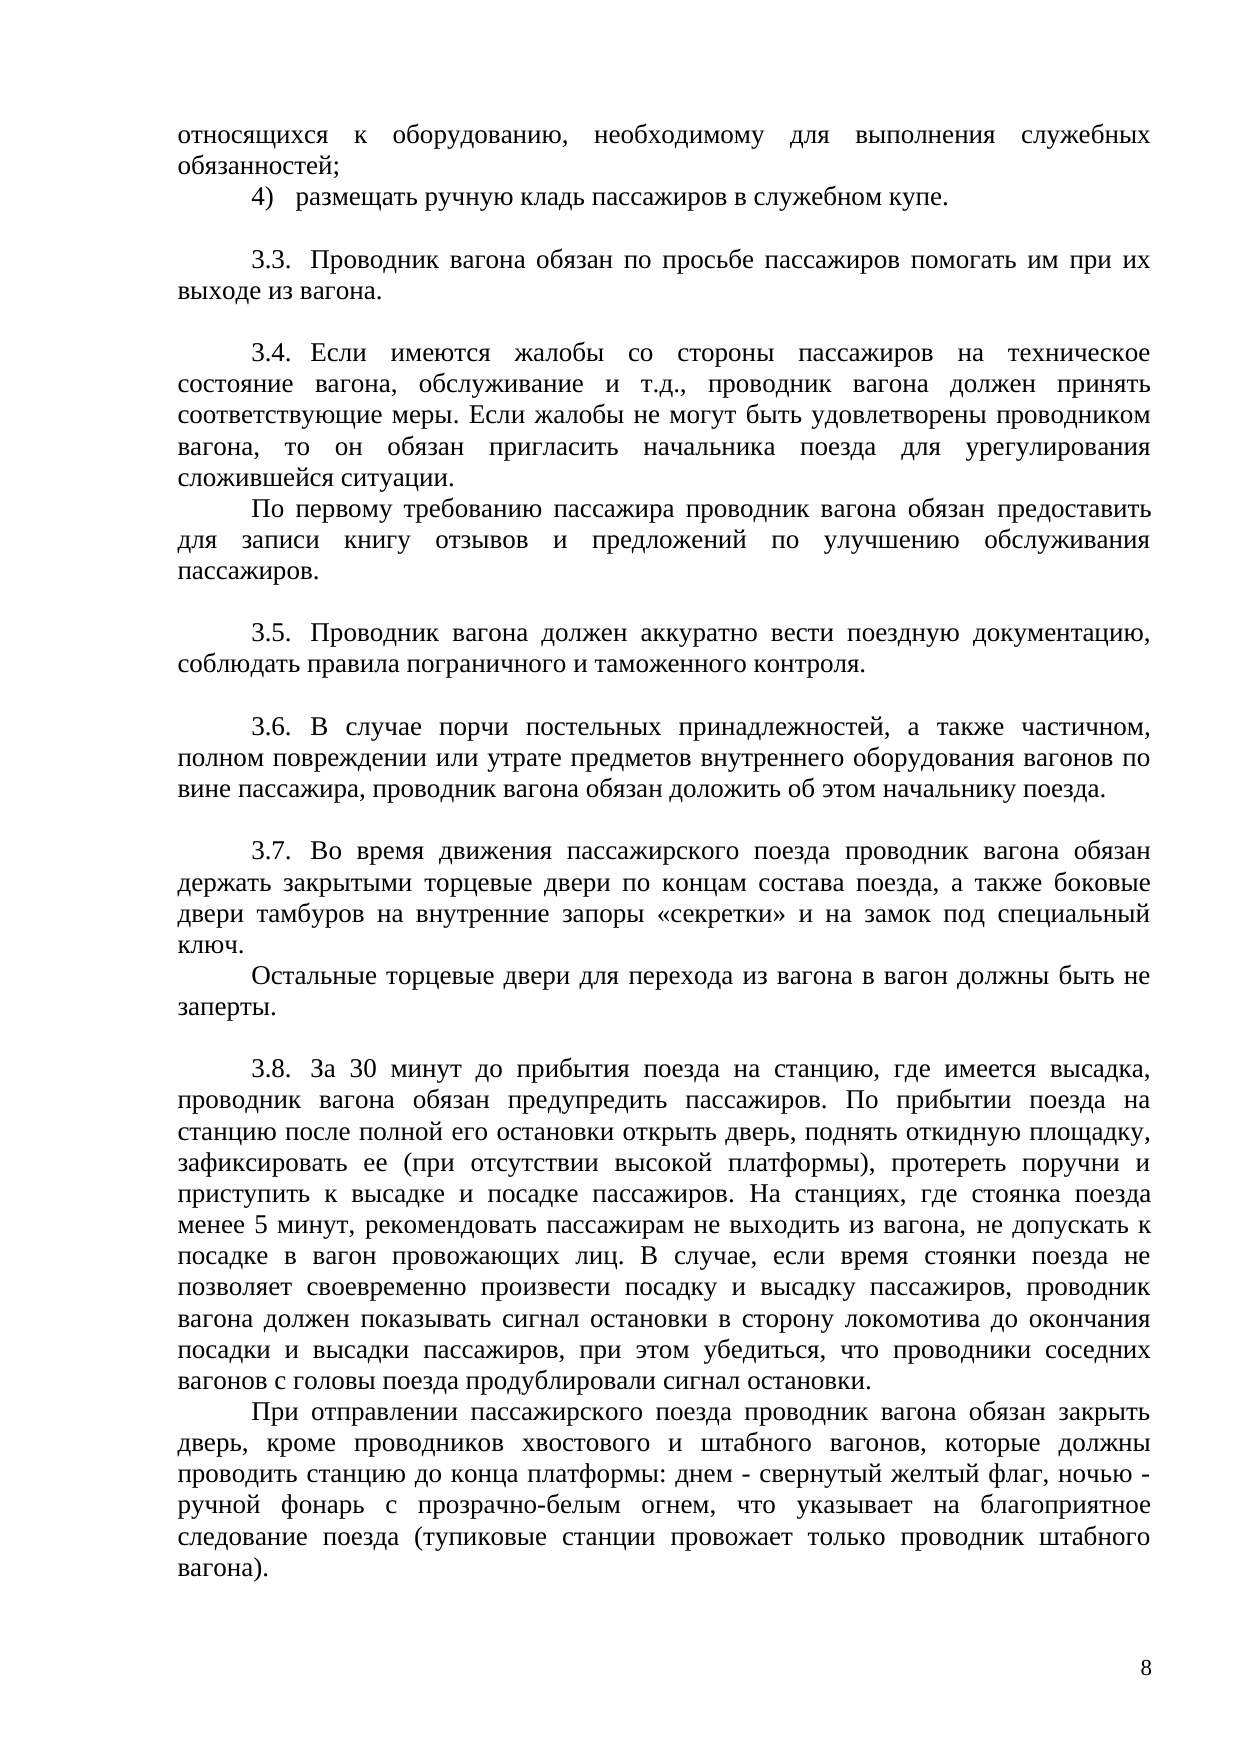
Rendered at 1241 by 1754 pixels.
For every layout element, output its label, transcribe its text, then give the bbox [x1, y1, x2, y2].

text Остальные торцевые двери для перехода из вагона в вагон должны быть не заперты. [177, 959, 1152, 1021]
text 3.5. Проводник вагона должен аккуратно вести поездную документацию, соблюдать правила пограничного и таможенного контроля. [177, 616, 1152, 679]
text 3.8. За 30 минут до прибытия поезда на станцию, где имеется высадка, проводник вагона обязан предупредить пассажиров. По прибытии поезда на станцию после полной его остановки открыть дверь, поднять откидную площадку, зафиксировать ее (при отсутствии высокой платформы), протереть поручни и приступить к высадке и посадке пассажиров. На станциях, где стоянка поезда менее 5 минут, рекомендовать пассажирам не выходить из вагона, не допускать к посадке в вагон провожающих лиц. В случае, если время стоянки поезда не позволяет своевременно произвести посадку и высадку пассажиров, проводник вагона должен показывать сигнал остановки в сторону локомотива до окончания посадки и высадки пассажиров, при этом убедиться, что проводники соседних вагонов с головы поезда продублировали сигнал остановки. [177, 1052, 1152, 1395]
text 3.3. Проводник вагона обязан по просьбе пассажиров помогать им при их выходе из вагона. [177, 243, 1152, 305]
text 3.7. Во время движения пассажирского поезда проводник вагона обязан держать закрытыми торцевые двери по концам состава поезда, а также боковые двери тамбуров на внутренние запоры «секретки» и на замок под специальный ключ. [177, 834, 1152, 959]
text 3.6. В случае порчи постельных принадлежностей, а также частичном, полном повреждении или утрате предметов внутреннего оборудования вагонов по вине пассажира, проводник вагона обязан доложить об этом начальнику поезда. [177, 710, 1152, 803]
text При отправлении пассажирского поезда проводник вагона обязан закрыть дверь, кроме проводников хвостового и штабного вагонов, которые должны проводить станцию до конца платформы: днем - свернутый желтый флаг, ночью - ручной фонарь с прозрачно-белым огнем, что указывает на благоприятное следование поезда (тупиковые станции провожает только проводник штабного вагона). [177, 1395, 1152, 1582]
text По первому требованию пассажира проводник вагона обязан предоставить для записи книгу отзывов и предложений по улучшению обслуживания пассажиров. [177, 492, 1152, 585]
text 3.4. Если имеются жалобы со стороны пассажиров на техническое состояние вагона, обслуживание и т.д., проводник вагона должен принять соответствующие меры. Если жалобы не могут быть удовлетворены проводником вагона, то он обязан пригласить начальника поезда для урегулирования сложившейся ситуации. [177, 336, 1152, 492]
text 4) размещать ручную кладь пассажиров в служебном купе. [177, 180, 1152, 212]
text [177, 118, 1152, 180]
